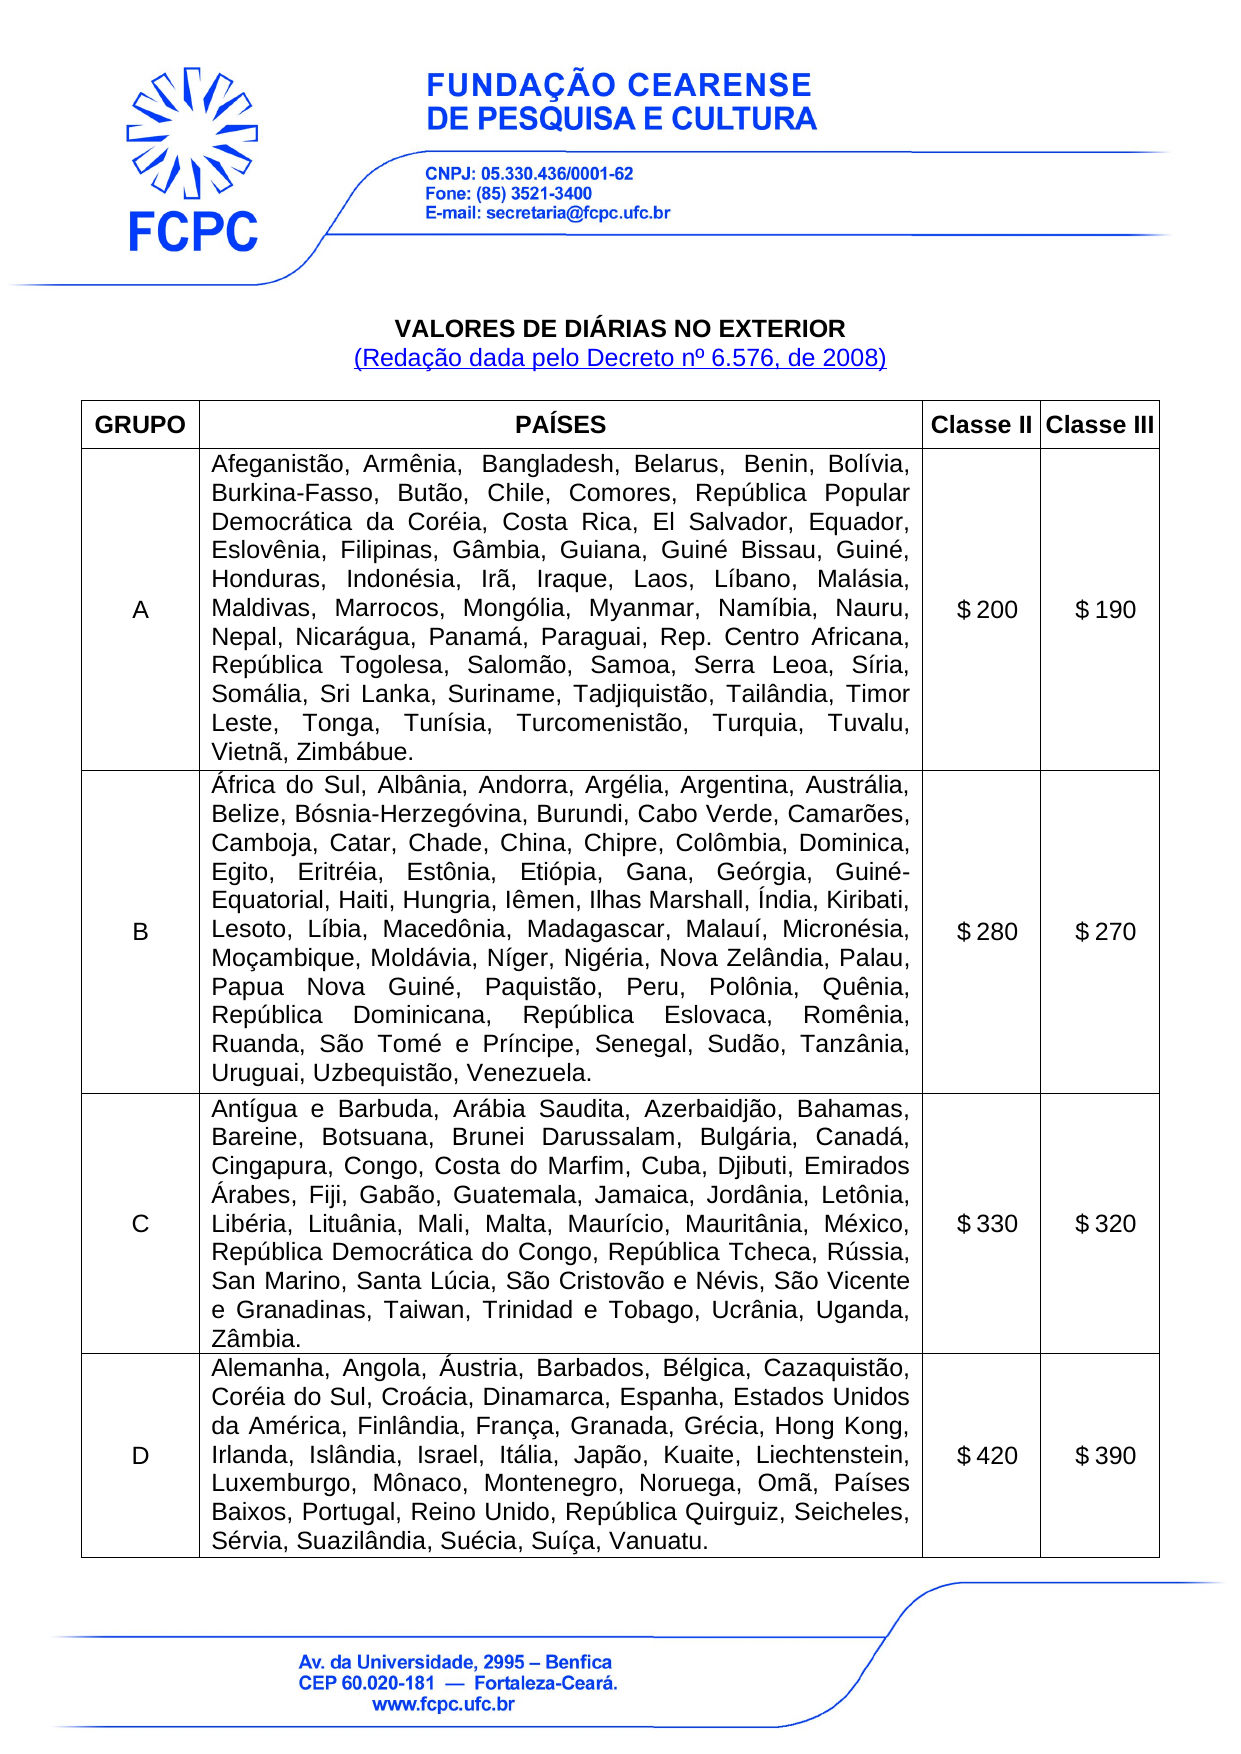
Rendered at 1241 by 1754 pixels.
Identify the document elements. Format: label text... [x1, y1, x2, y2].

text VALORES DE DIÁRIAS NO EXTERIOR [118, 314, 1122, 343]
picture [0, 25, 1182, 291]
table_cell $ 420 [923, 1354, 1040, 1557]
table_cell $ 190 [1041, 449, 1159, 769]
text (Redação dada pelo Decreto nº 6.576, de 2008) [118, 343, 1122, 372]
table_cell $ 200 [923, 449, 1040, 769]
table_cell Afeganistão, Armênia, Bangladesh, Belarus, Benin, Bolívia, Burkina-Fasso, Butão, Chile, Comores, República Popular Democrática da Coréia, Costa Rica, El Salvador, Equador, Eslovênia, Filipinas, Gâmbia, Guiana, Guiné Bissau, Guiné, Honduras, Indonésia, Irã, Iraque, Laos, Líbano, Malásia, Maldivas, Marrocos, Mongólia, Myanmar, Namíbia, Nauru, Nepal, Nicarágua, Panamá, Paraguai, Rep. Centro Africana, República Togolesa, Salomão, Samoa, Serra Leoa, Síria, Somália, Sri Lanka, Suriname, Tadjiquistão, Tailândia, Timor Leste, Tonga, Tunísia, Turcomenistão, Turquia, Tuvalu, Vietnã, Zimbábue. [200, 449, 922, 769]
table_header Classe III [1041, 401, 1159, 448]
table_cell $ 330 [923, 1094, 1040, 1352]
table_header GRUPO [82, 401, 199, 448]
table_cell $ 390 [1041, 1354, 1159, 1557]
table_cell Alemanha, Angola, Áustria, Barbados, Bélgica, Cazaquistão, Coréia do Sul, Croácia, Dinamarca, Espanha, Estados Unidos da América, Finlândia, França, Granada, Grécia, Hong Kong, Irlanda, Islândia, Israel, Itália, Japão, Kuaite, Liechtenstein, Luxemburgo, Mônaco, Montenegro, Noruega, Omã, Países Baixos, Portugal, Reino Unido, República Quirguiz, Seicheles, Sérvia, Suazilândia, Suécia, Suíça, Vanuatu. [200, 1354, 922, 1557]
table_header Classe II [923, 401, 1040, 448]
table_cell C [82, 1094, 199, 1352]
table_cell B [82, 771, 199, 1093]
table_cell $ 320 [1041, 1094, 1159, 1352]
table_cell A [82, 449, 199, 769]
table_cell $ 280 [923, 771, 1040, 1093]
table_cell África do Sul, Albânia, Andorra, Argélia, Argentina, Austrália, Belize, Bósnia-Herzegóvina, Burundi, Cabo Verde, Camarões, Camboja, Catar, Chade, China, Chipre, Colômbia, Dominica, Egito, Eritréia, Estônia, Etiópia, Gana, Geórgia, Guiné- Equatorial, Haiti, Hungria, Iêmen, Ilhas Marshall, Índia, Kiribati, Lesoto, Líbia, Macedônia, Madagascar, Malauí, Micronésia, Moçambique, Moldávia, Níger, Nigéria, Nova Zelândia, Palau, Papua Nova Guiné, Paquistão, Peru, Polônia, Quênia, República Dominicana, República Eslovaca, Romênia, Ruanda, São Tomé e Príncipe, Senegal, Sudão, Tanzânia, Uruguai, Uzbequistão, Venezuela. [200, 771, 922, 1093]
table_cell $ 270 [1041, 771, 1159, 1093]
table_cell Antígua e Barbuda, Arábia Saudita, Azerbaidjão, Bahamas, Bareine, Botsuana, Brunei Darussalam, Bulgária, Canadá, Cingapura, Congo, Costa do Marfim, Cuba, Djibuti, Emirados Árabes, Fiji, Gabão, Guatemala, Jamaica, Jordânia, Letônia, Libéria, Lituânia, Mali, Malta, Maurício, Mauritânia, México, República Democrática do Congo, República Tcheca, Rússia, San Marino, Santa Lúcia, São Cristovão e Névis, São Vicente e Granadinas, Taiwan, Trinidad e Tobago, Ucrânia, Uganda, Zâmbia. [200, 1094, 922, 1352]
table_header PAÍSES [200, 401, 922, 448]
table_cell D [82, 1354, 199, 1557]
